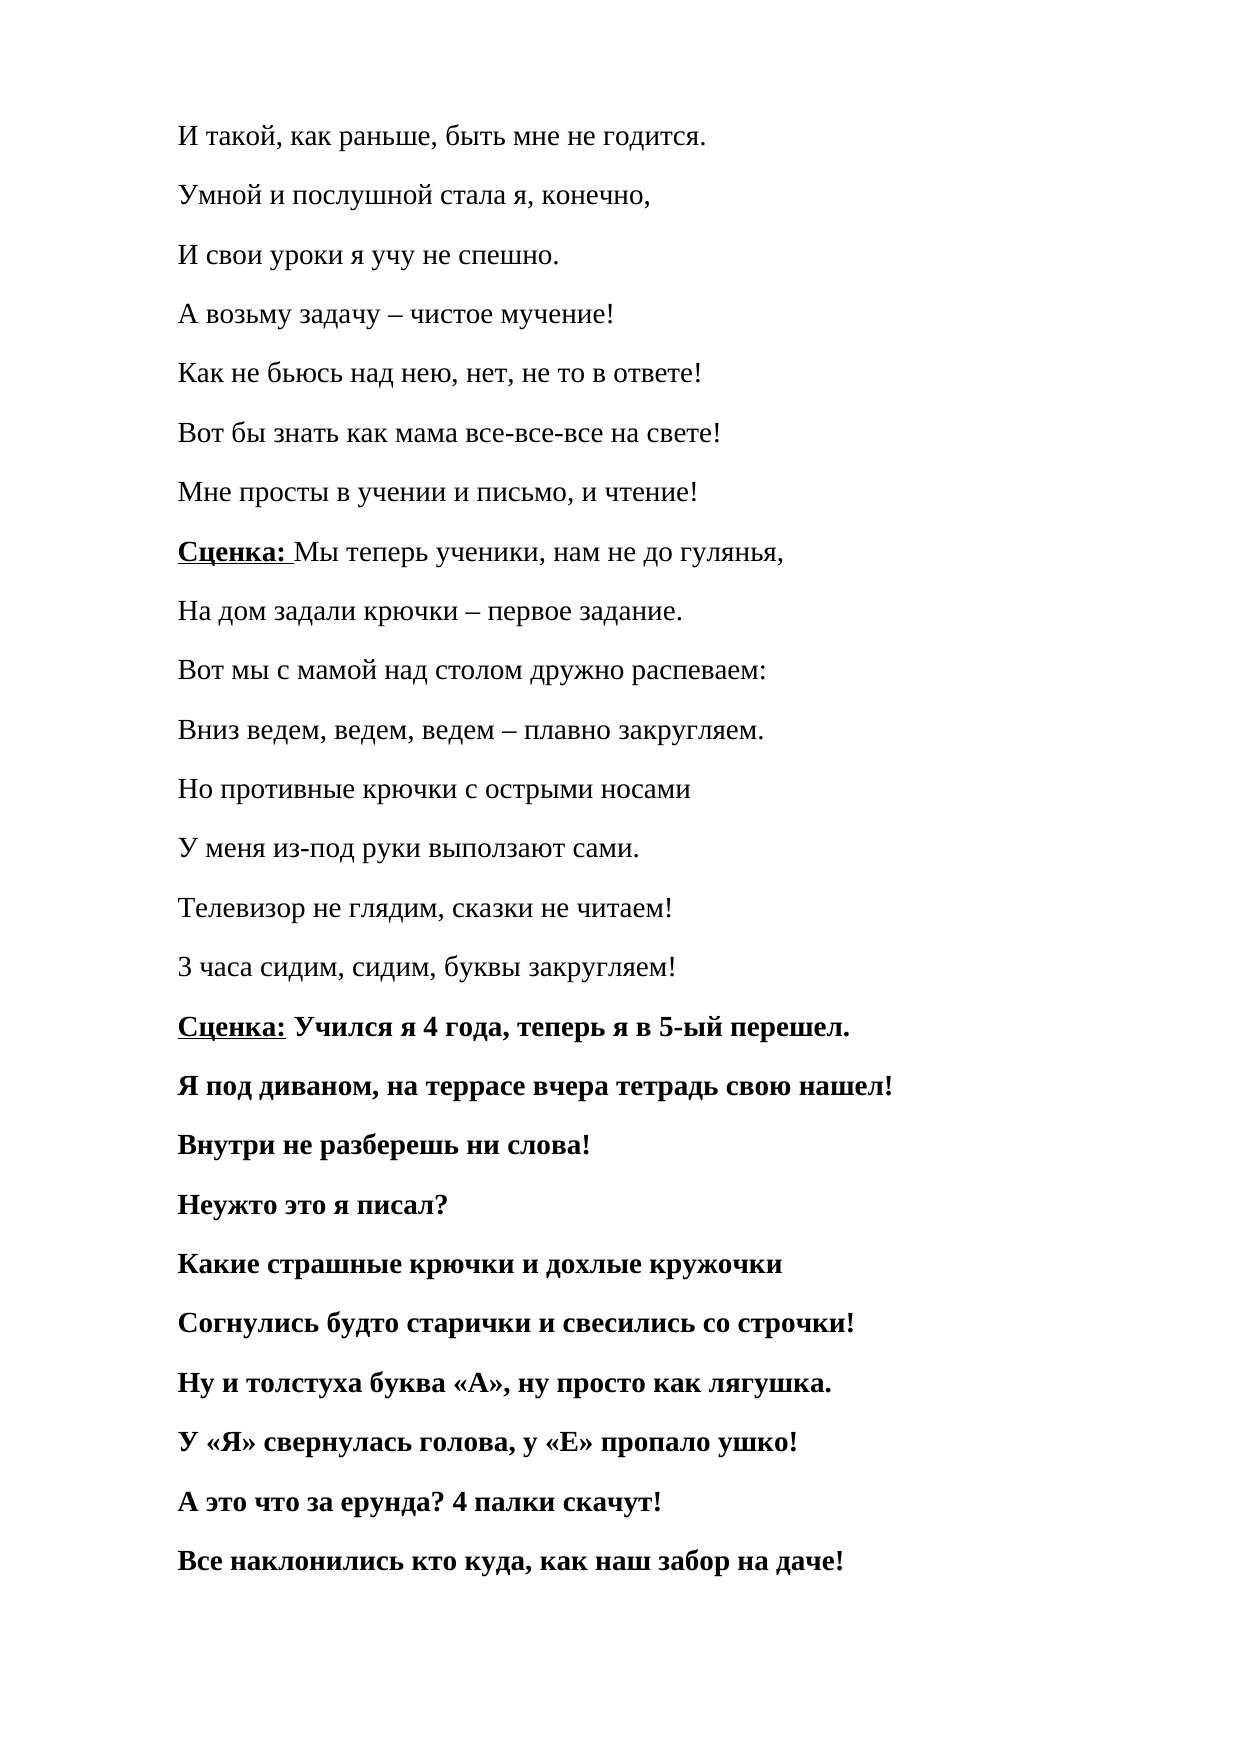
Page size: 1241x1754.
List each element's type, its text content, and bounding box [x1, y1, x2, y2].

text А возьму задачу – чистое мучение! [177, 296, 1152, 330]
text Вот мы с мамой над столом дружно распеваем: [177, 652, 1152, 686]
text Вниз ведем, ведем, ведем – плавно закругляем. [177, 712, 1152, 745]
text Неужто это я писал? [177, 1187, 1152, 1220]
text Сценка: Мы теперь ученики, нам не до гулянья, [177, 534, 1152, 567]
text Но противные крючки с острыми носами [177, 771, 1152, 805]
text У «Я» свернулась голова, у «Е» пропало ушко! [177, 1424, 1152, 1458]
text Все наклонились кто куда, как наш забор на даче! [177, 1543, 1152, 1577]
text Какие страшные крючки и дохлые кружочки [177, 1246, 1152, 1280]
text Внутри не разберешь ни слова! [177, 1127, 1152, 1161]
text Телевизор не глядим, сказки не читаем! [177, 890, 1152, 923]
text Сценка: Учился я 4 года, теперь я в 5-ый перешел. [177, 1009, 1152, 1042]
text Ну и толстуха буква «А», ну просто как лягушка. [177, 1365, 1152, 1398]
text На дом задали крючки – первое задание. [177, 593, 1152, 627]
text И свои уроки я учу не спешно. [177, 237, 1152, 270]
text Я под диваном, на террасе вчера тетрадь свою нашел! [177, 1068, 1152, 1102]
text Вот бы знать как мама все-все-все на свете! [177, 415, 1152, 448]
text А это что за ерунда? 4 палки скачут! [177, 1484, 1152, 1517]
text И такой, как раньше, быть мне не годится. [177, 118, 1152, 152]
text У меня из-под руки выползают сами. [177, 831, 1152, 864]
text 3 часа сидим, сидим, буквы закругляем! [177, 949, 1152, 983]
text Согнулись будто старички и свесились со строчки! [177, 1306, 1152, 1339]
text Умной и послушной стала я, конечно, [177, 177, 1152, 211]
text Мне просты в учении и письмо, и чтение! [177, 474, 1152, 508]
text Как не бьюсь над нею, нет, не то в ответе! [177, 356, 1152, 389]
